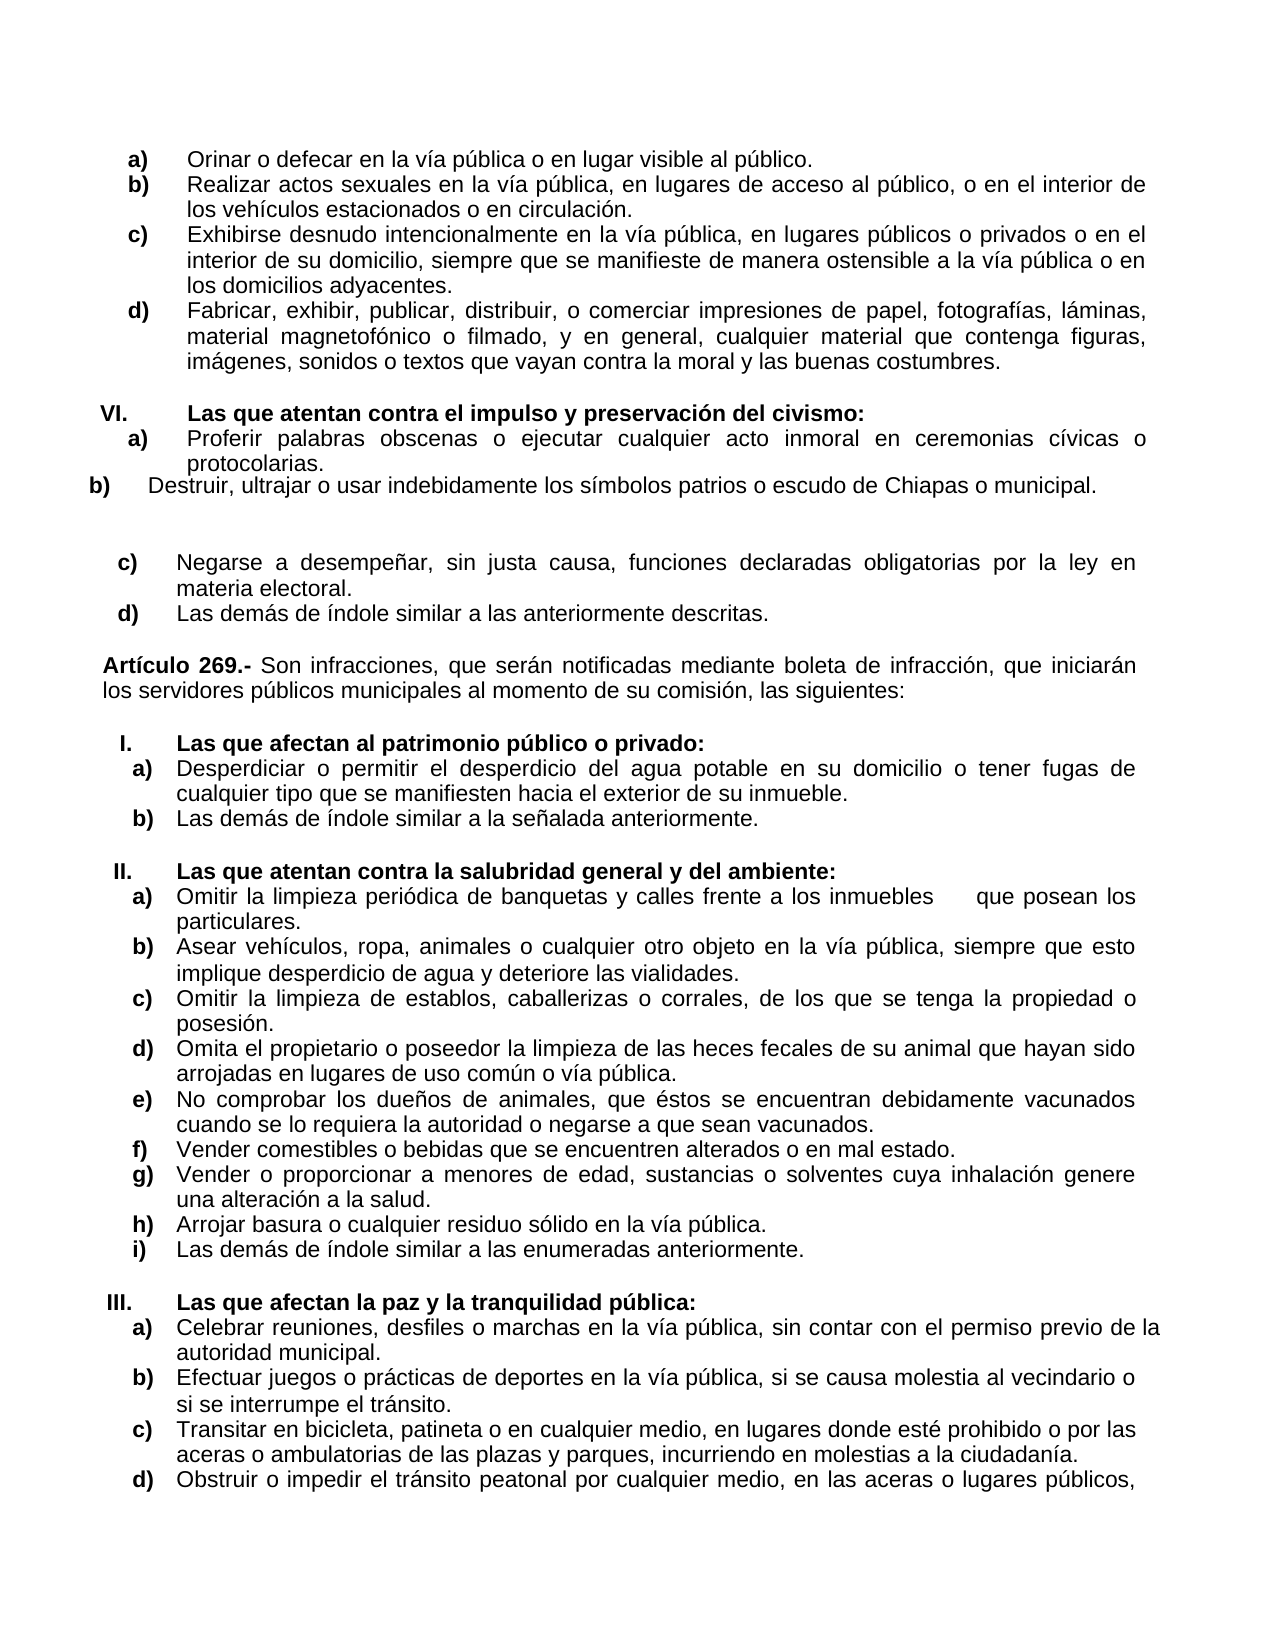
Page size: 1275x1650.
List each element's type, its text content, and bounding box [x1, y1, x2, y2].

text I. Las que afectan al patrimonio público o privado: [119, 729, 1186, 756]
text a) Orinar o defecar en la vía pública o en lugar visible al público. [128, 148, 1186, 173]
text VI. Las que atentan contra el impulso y preservación del civismo: [100, 400, 1186, 427]
text c) Negarse a desempeñar, sin justa causa, funciones declaradas obligatorias por la ley en materia electoral. [117, 549, 1171, 602]
text b) Destruir, ultrajar o usar indebidamente los símbolos patrios o escudo de Chiapas o municipal. [105, 477, 1186, 498]
text si se interrumpe el tránsito. [176, 1391, 1186, 1417]
text d) Las demás de índole similar a las anteriormente descritas. [117, 602, 1186, 627]
text III. Las que afectan la paz y la tranquilidad pública: [106, 1289, 1186, 1315]
text b) Realizar actos sexuales en la vía pública, en lugares de acceso al público, o en el interior de los vehículos estacionados o en circulación. [128, 173, 1171, 223]
text material magnetofónico o filmado, y en general, cualquier material que contenga figuras, imágenes, sonidos o textos que vayan contra la moral y las buenas costumbres. [187, 324, 1171, 374]
text f) Vender comestibles o bebidas que se encuentren alterados o en mal estado. [132, 1137, 1186, 1162]
text a) Proferir palabras obscenas o ejecutar cualquier acto inmoral en ceremonias cívicas o protocolarias. [128, 427, 1171, 477]
text c) Omitir la limpieza de establos, caballerizas o corrales, de los que se tenga la propiedad o posesión. [132, 986, 1171, 1036]
text interior de su domicilio, siempre que se manifieste de manera ostensible a la vía pública o en los domicilios adyacentes. [187, 248, 1171, 298]
text c) Transitar en bicicleta, patineta o en cualquier medio, en lugares donde esté prohibido o por las aceras o ambulatorias de las plazas y parques, incurriendo en molestias a la ciudadanía. [132, 1417, 1171, 1467]
text e) No comprobar los dueños de animales, que éstos se encuentran debidamente vacunados cuando se lo requiera la autoridad o negarse a que sean vacunados. [132, 1087, 1171, 1137]
text c) Exhibirse desnudo intencionalmente en la vía pública, en lugares públicos o privados o en el [128, 223, 1186, 248]
text II. Las que atentan contra la salubridad general y del ambiente: [113, 858, 1186, 884]
text b) Efectuar juegos o prácticas de deportes en la vía pública, si se causa molestia al vecindario o [132, 1366, 1186, 1391]
text g) Vender o proporcionar a menores de edad, sustancias o solventes cuya inhalación genere una alteración a la salud. [132, 1162, 1171, 1212]
text d) Fabricar, exhibir, publicar, distribuir, o comerciar impresiones de papel, fotografías, láminas, [128, 298, 1186, 323]
text Artículo 269.- Son infracciones, que serán notificadas mediante boleta de infracción, que iniciarán los servidores públicos municipales al momento de su comisión, las siguientes: [102, 653, 1171, 703]
text a) Omitir la limpieza periódica de banquetas y calles frente a los inmuebles que posean los particulares. [132, 885, 1171, 935]
text b) Asear vehículos, ropa, animales o cualquier otro objeto en la vía pública, siempre que esto [132, 935, 1186, 960]
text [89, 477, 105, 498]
text implique desperdicio de agua y deteriore las vialidades. [176, 960, 1186, 986]
text d) Obstruir o impedir el tránsito peatonal por cualquier medio, en las aceras o lugares públicos, [132, 1467, 1186, 1492]
text h) Arrojar basura o cualquier residuo sólido en la vía pública. [132, 1212, 1186, 1237]
text i) Las demás de índole similar a las enumeradas anteriormente. [132, 1237, 1186, 1262]
text arrojadas en lugares de uso común o vía pública. [176, 1061, 1186, 1086]
text a) Desperdiciar o permitir el desperdicio del agua potable en su domicilio o tener fugas de cualquier tipo que se manifiesten hacia el exterior de su inmueble. [132, 756, 1171, 806]
text b) Las demás de índole similar a la señalada anteriormente. [132, 806, 1186, 831]
text d) Omita el propietario o poseedor la limpieza de las heces fecales de su animal que hayan sido [132, 1036, 1186, 1061]
text a) Celebrar reuniones, desfiles o marchas en la vía pública, sin contar con el permiso previo de la autoridad municipal. [132, 1316, 1171, 1366]
